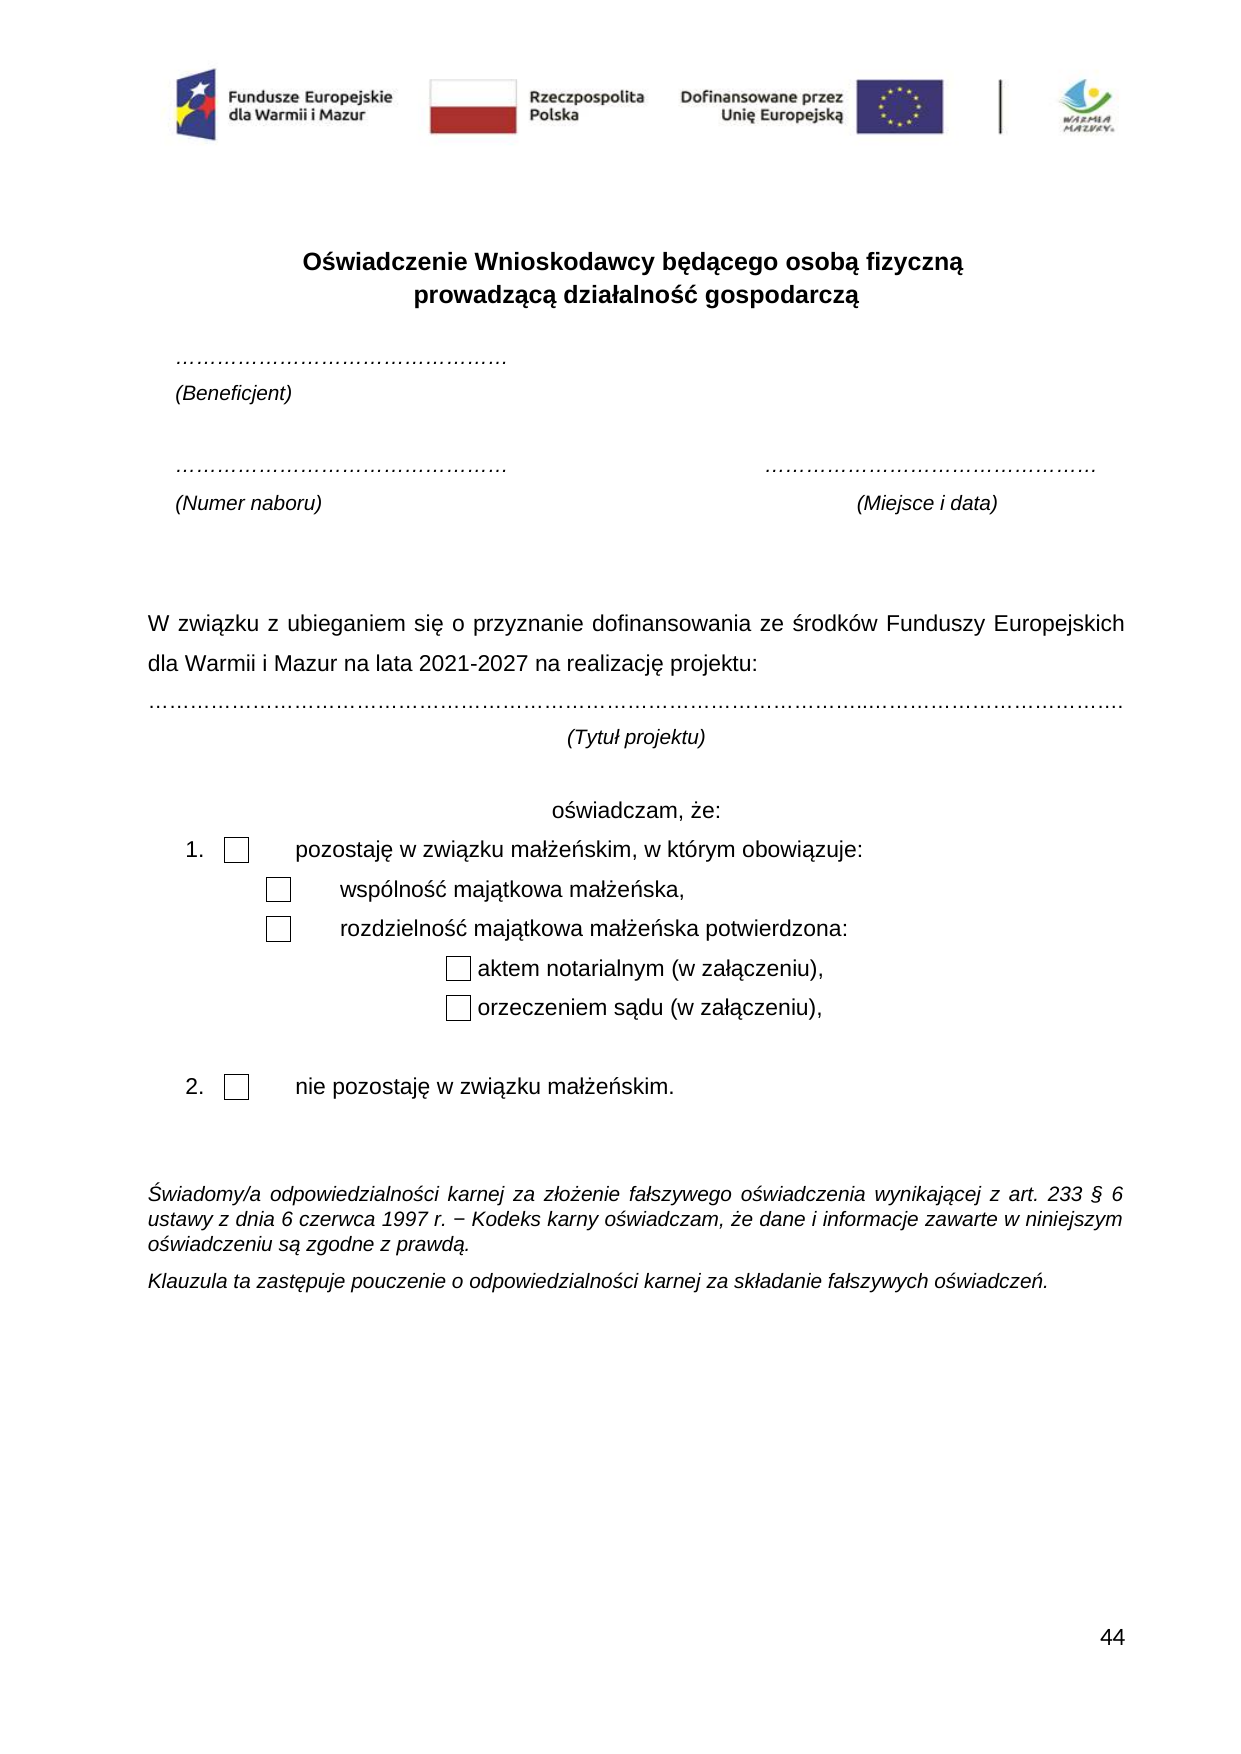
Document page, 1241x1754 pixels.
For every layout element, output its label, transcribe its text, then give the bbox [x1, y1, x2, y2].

text Świadomy/a odpowiedzialności karnej za złożenie fałszywego oświadczenia wynikającej z art. 233 § 6 ustawy z dnia 6 czerwca 1997 r. − Kodeks karny oświadczam, że dane i informacje zawarte w niniejszym oświadczeniu są zgodne z prawdą. [148, 1180, 1125, 1255]
table_header ………………………………………… (Beneficjent) ………………………………………… [164, 345, 636, 491]
text …………………………………………………………………………………………..………………………………. [148, 689, 1125, 713]
text W związku z ubieganiem się o przyznanie dofinansowania ze środków Funduszy Europejskich dla Warmii i Mazur na lata 2021-2027 na realizację projektu: [148, 610, 1125, 676]
picture [158, 51, 1131, 155]
list nie pozostaję w związku małżeńskim. [185, 1073, 1125, 1100]
text Klauzula ta zastępuje pouczenie o odpowiedzialności karnej za składanie fałszywych oświadczeń. [148, 1268, 1125, 1293]
table_cell (Miejsce i data) [636, 491, 1109, 529]
text Oświadczenie Wnioskodawcy będącego osobą fizyczną prowadzącą działalność gospodarczą [148, 247, 1125, 308]
list aktem notarialnym (w załączeniu), [444, 955, 1125, 981]
list orzeczeniem sądu (w załączeniu), [444, 994, 1125, 1021]
table_header ………………………………………… [636, 345, 1109, 491]
text rozdzielność majątkowa małżeńska potwierdzona: [265, 915, 1125, 942]
table_cell (Numer naboru) [164, 491, 636, 529]
text wspólność majątkowa małżeńska, [265, 876, 1125, 902]
text (Tytuł projektu) [148, 725, 1125, 749]
text oświadczam, że: [148, 797, 1125, 823]
list pozostaję w związku małżeńskim, w którym obowiązuje: [185, 836, 1125, 863]
